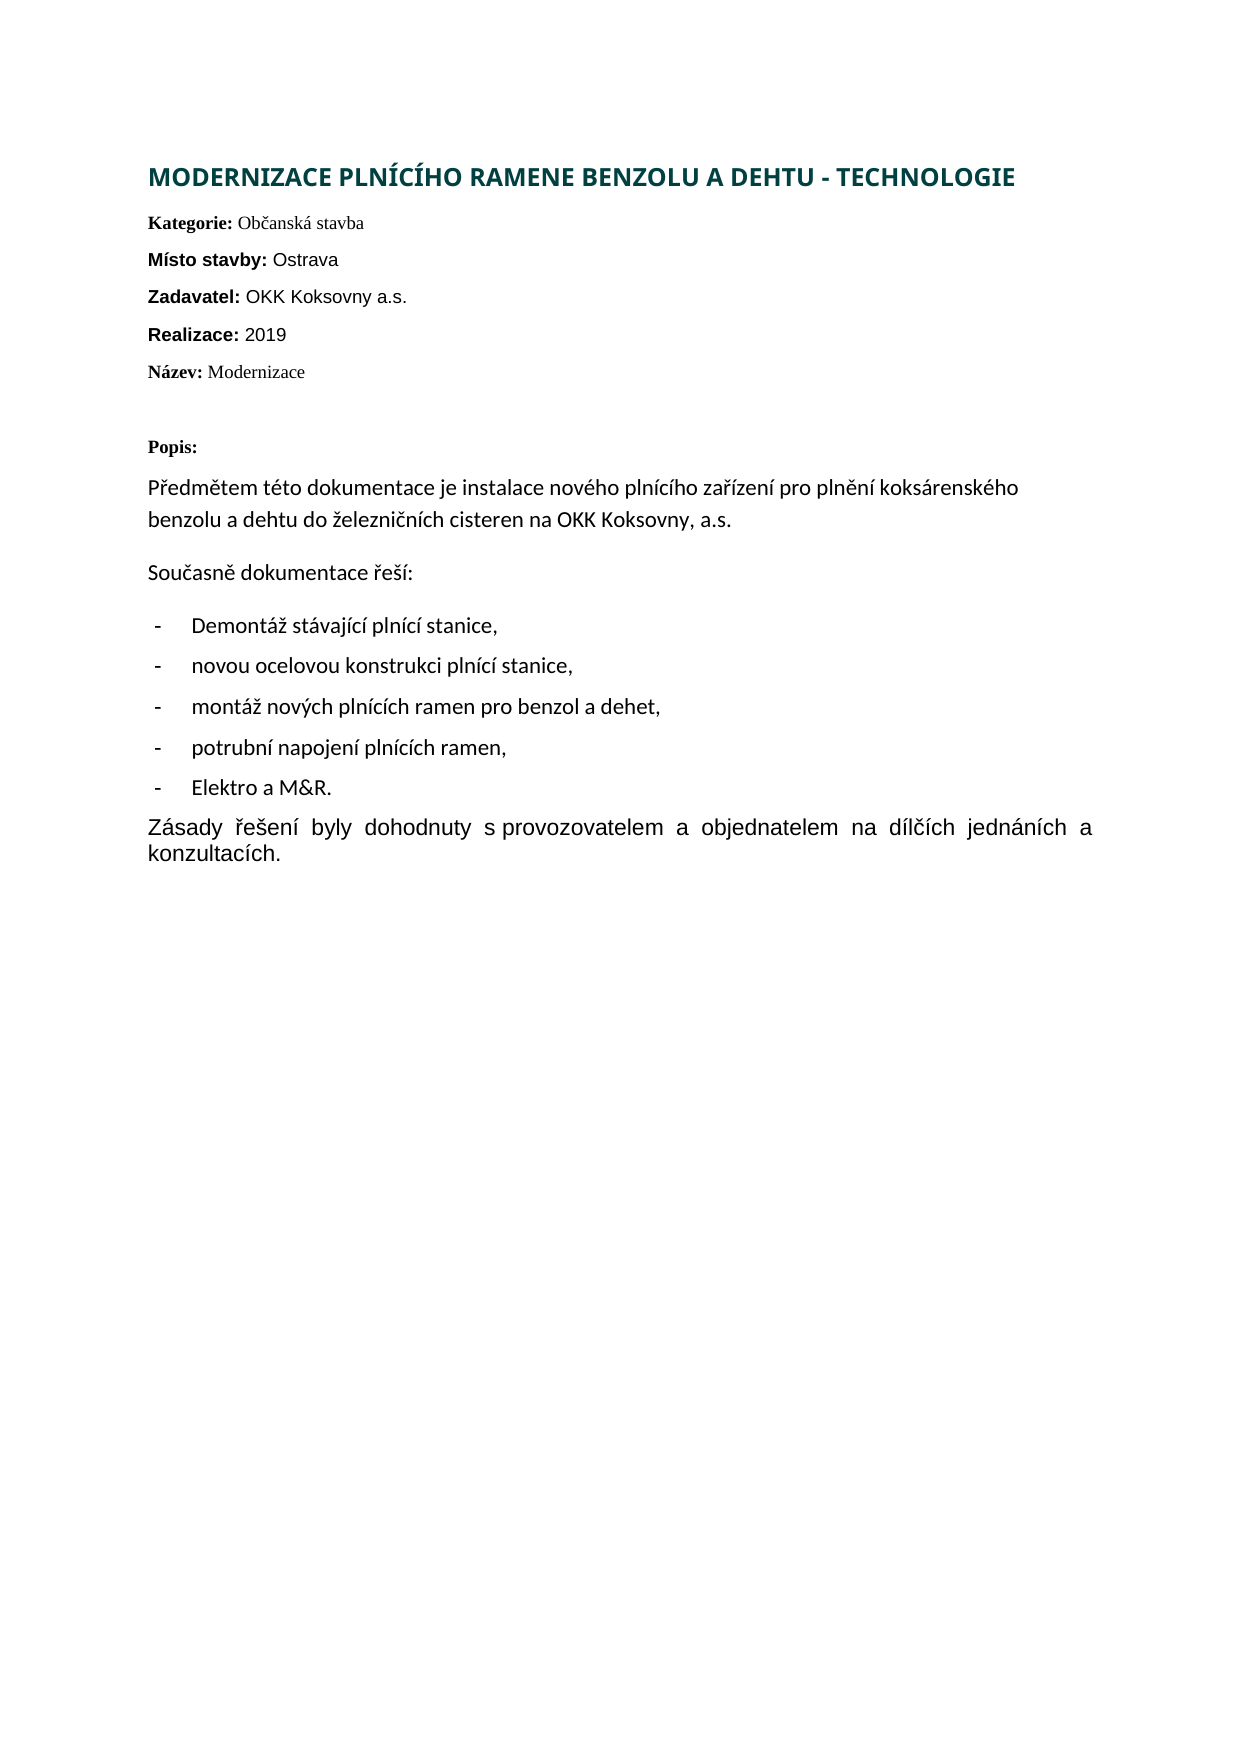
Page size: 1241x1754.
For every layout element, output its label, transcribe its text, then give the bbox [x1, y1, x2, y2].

list novou ocelovou konstrukci plnící stanice, [154, 652, 1093, 679]
text Zadavatel: OKK Koksovny a.s. [148, 286, 1093, 308]
text Popis: [148, 436, 1093, 457]
list potrubní napojení plnících ramen, [154, 733, 1093, 761]
text MODERNIZACE PLNÍCÍHO RAMENE BENZOLU A DEHTU - TECHNOLOGIE [148, 160, 1093, 194]
list montáž nových plnících ramen pro benzol a dehet, [154, 692, 1093, 720]
list Elektro a M&R. [154, 773, 1093, 801]
text Předmětem této dokumentace je instalace nového plnícího zařízení pro plnění koksárenského benzolu a dehtu do železničních cisteren na OKK Koksovny, a.s. [148, 473, 1093, 533]
text Realizace: 2019 [148, 324, 1093, 345]
text Název: Modernizace [148, 361, 1093, 382]
list Demontáž stávající plnící stanice, [154, 611, 1093, 639]
text Místo stavby: Ostrava [148, 249, 1093, 271]
text Zásady řešení byly dohodnuty s provozovatelem a objednatelem na dílčích jednáních a konzultacích. [148, 814, 1093, 866]
text Současně dokumentace řeší: [148, 558, 1093, 586]
text Kategorie: Občanská stavba [148, 212, 1093, 233]
